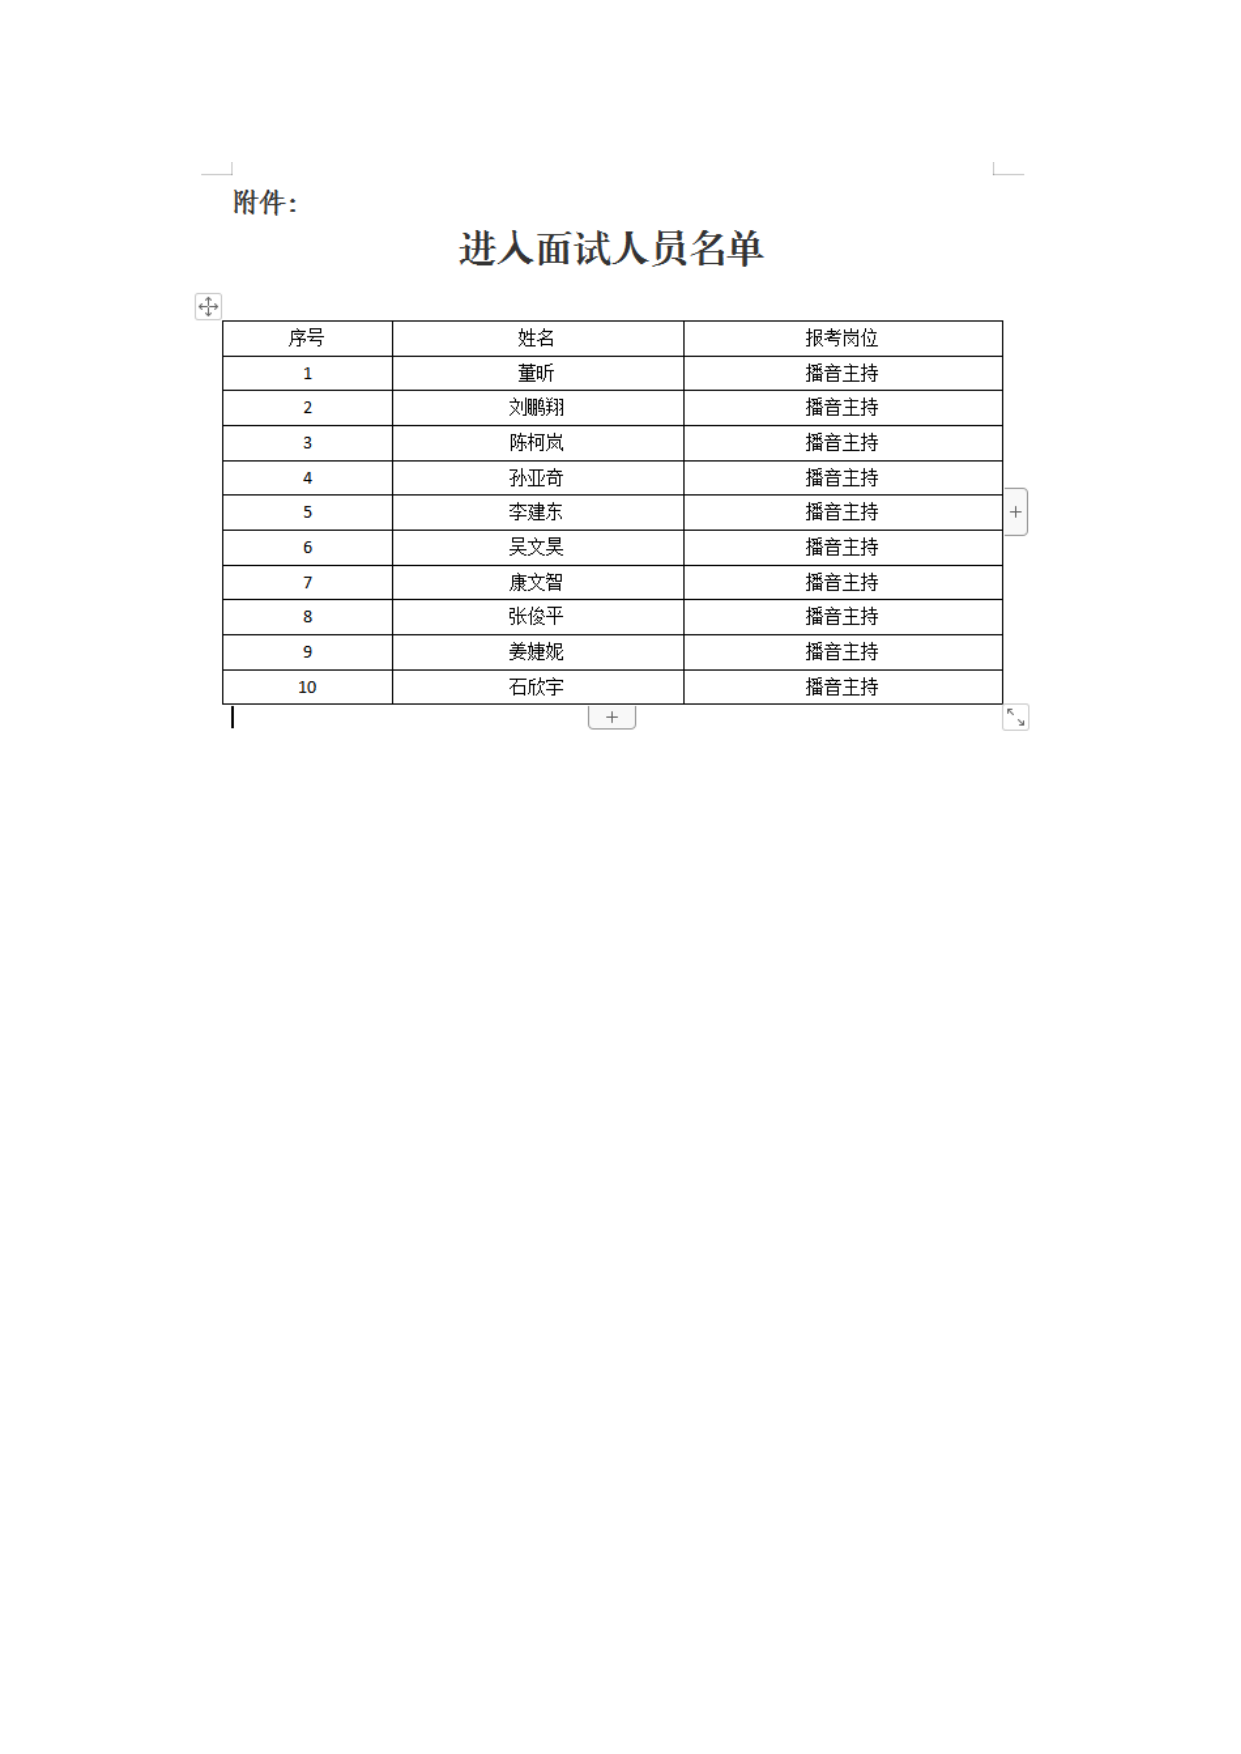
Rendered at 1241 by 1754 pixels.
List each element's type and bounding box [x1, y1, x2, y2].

picture [187, 162, 1044, 748]
